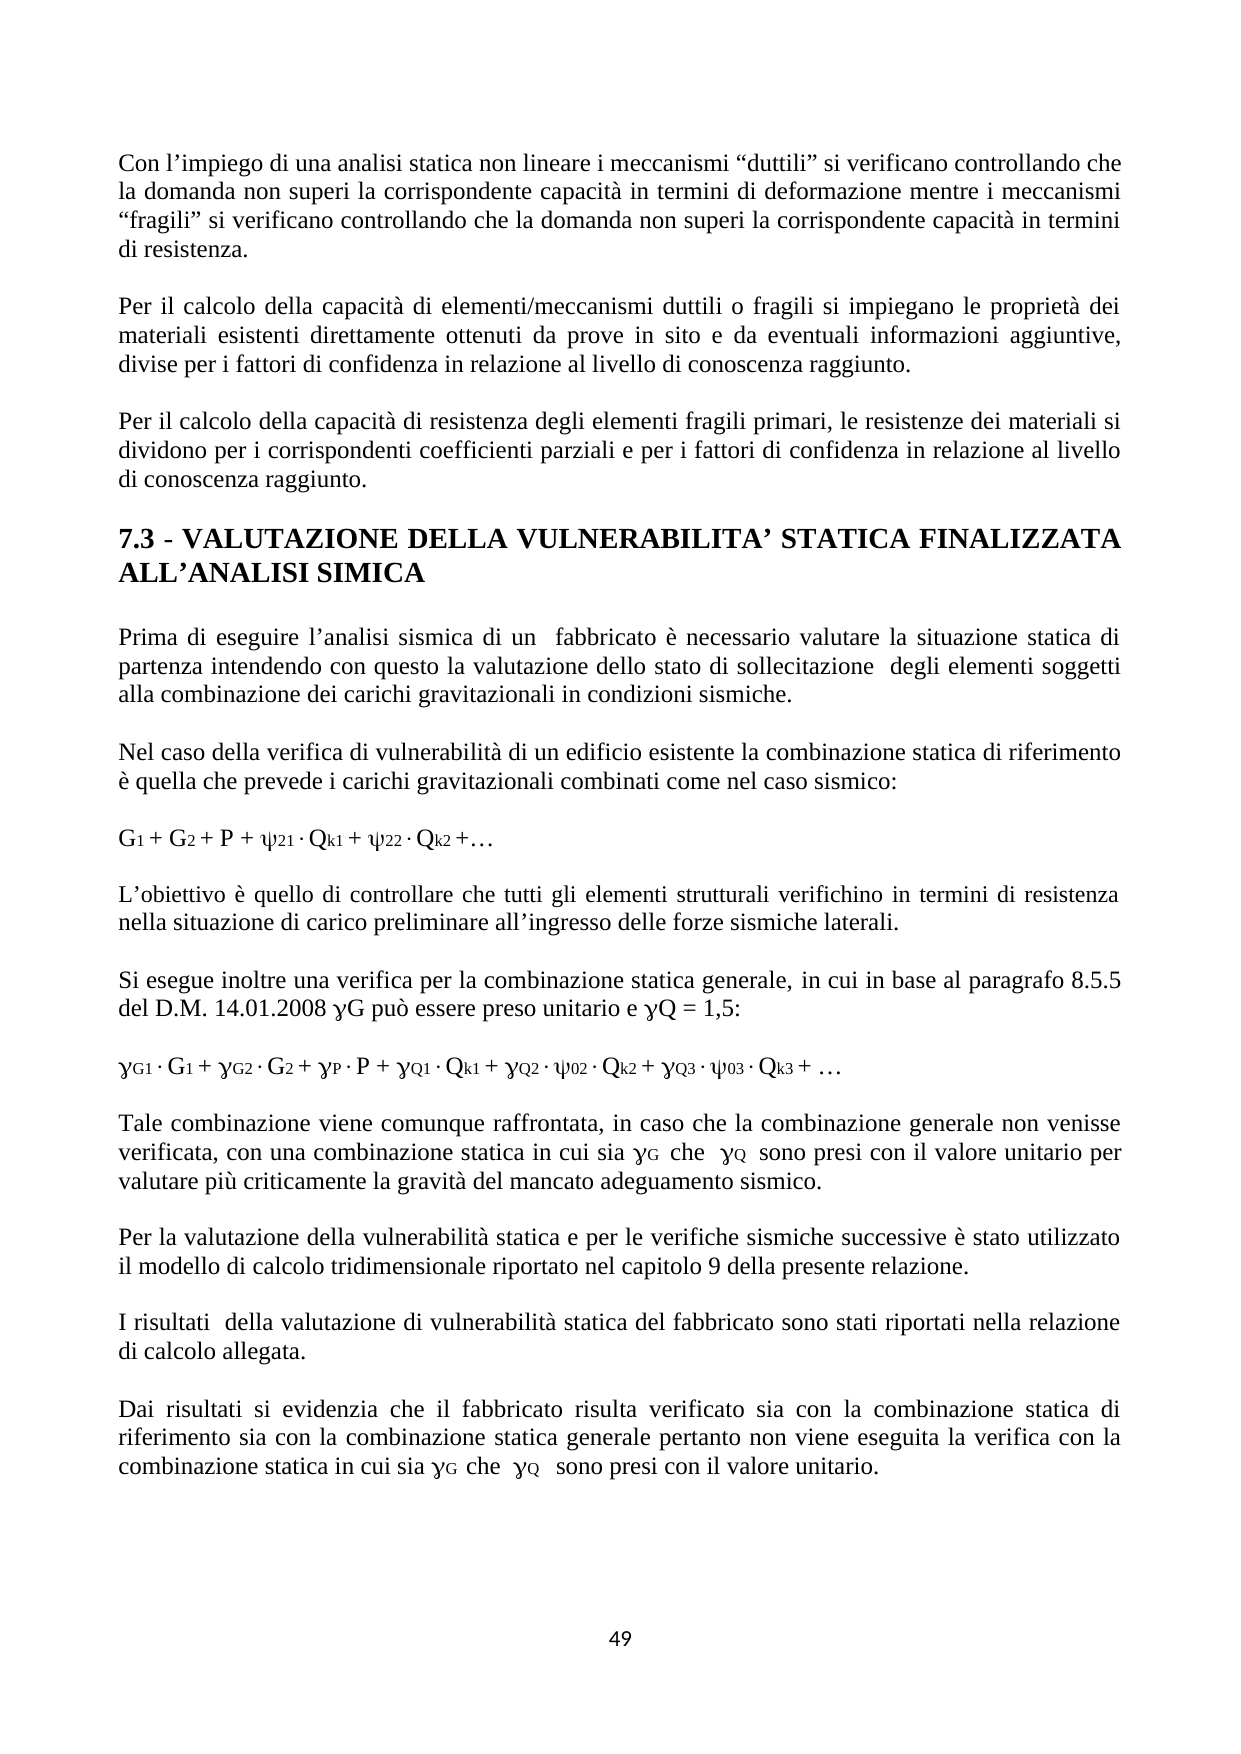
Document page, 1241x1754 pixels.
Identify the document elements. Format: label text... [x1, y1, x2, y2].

text 7.3 - VALUTAZIONE DELLA VULNERABILITA’ STATICA FINALIZZATA ALL’ANALISI SIMICA [118, 521, 1122, 588]
text Per il calcolo della capacità di elementi/meccanismi duttili o fragili si impiegano le proprietà dei materiali esistenti direttamente ottenuti da prove in sito e da eventuali informazioni aggiuntive, divise per i fattori di confidenza in relazione al livello di conoscenza raggiunto. [118, 291, 1122, 378]
text Dai risultati si evidenzia che il fabbricato risulta verificato sia con la combinazione statica di riferimento sia con la combinazione statica generale pertanto non viene eseguita la verifica con la combinazione statica in cui sia G che Q sono presi con il valore unitario. [118, 1394, 1122, 1480]
text Prima di eseguire l’analisi sismica di un fabbricato è necessario valutare la situazione statica di partenza intendendo con questo la valutazione dello stato di sollecitazione degli elementi soggetti alla combinazione dei carichi gravitazionali in condizioni sismiche. [118, 622, 1122, 708]
text G1G1 + G2G2 + PP + Q1Qk1 + Q202Qk2 + Q303Qk3 + … [118, 1051, 1122, 1080]
text Per la valutazione della vulnerabilità statica e per le verifiche sismiche successive è stato utilizzato il modello di calcolo tridimensionale riportato nel capitolo 9 della presente relazione. [118, 1222, 1122, 1280]
text I risultati della valutazione di vulnerabilità statica del fabbricato sono stati riportati nella relazione di calcolo allegata. [118, 1307, 1122, 1365]
text Per il calcolo della capacità di resistenza degli elementi fragili primari, le resistenze dei materiali si dividono per i corrispondenti coefficienti parziali e per i fattori di confidenza in relazione al livello di conoscenza raggiunto. [118, 406, 1122, 493]
text L’obiettivo è quello di controllare che tutti gli elementi strutturali verifichino in termini di resistenza nella situazione di carico preliminare all’ingresso delle forze sismiche laterali. [118, 879, 1122, 936]
text Nel caso della verifica di vulnerabilità di un edificio esistente la combinazione statica di riferimento è quella che prevede i carichi gravitazionali combinati come nel caso sismico: [118, 737, 1122, 794]
text Tale combinazione viene comunque raffrontata, in caso che la combinazione generale non venisse verificata, con una combinazione statica in cui sia G che Q sono presi con il valore unitario per valutare più criticamente la gravità del mancato adeguamento sismico. [118, 1108, 1122, 1195]
text Si esegue inoltre una verifica per la combinazione statica generale, in cui in base al paragrafo 8.5.5 del D.M. 14.01.2008 G può essere preso unitario e Q = 1,5: [118, 965, 1122, 1022]
text Con l’impiego di una analisi statica non lineare i meccanismi “duttili” si verificano controllando che la domanda non superi la corrispondente capacità in termini di deformazione mentre i meccanismi “fragili” si verificano controllando che la domanda non superi la corrispondente capacità in termini di resistenza. [118, 148, 1122, 263]
text G1 + G2 + P + 21Qk1 + 22Qk2 +… [118, 823, 1122, 852]
